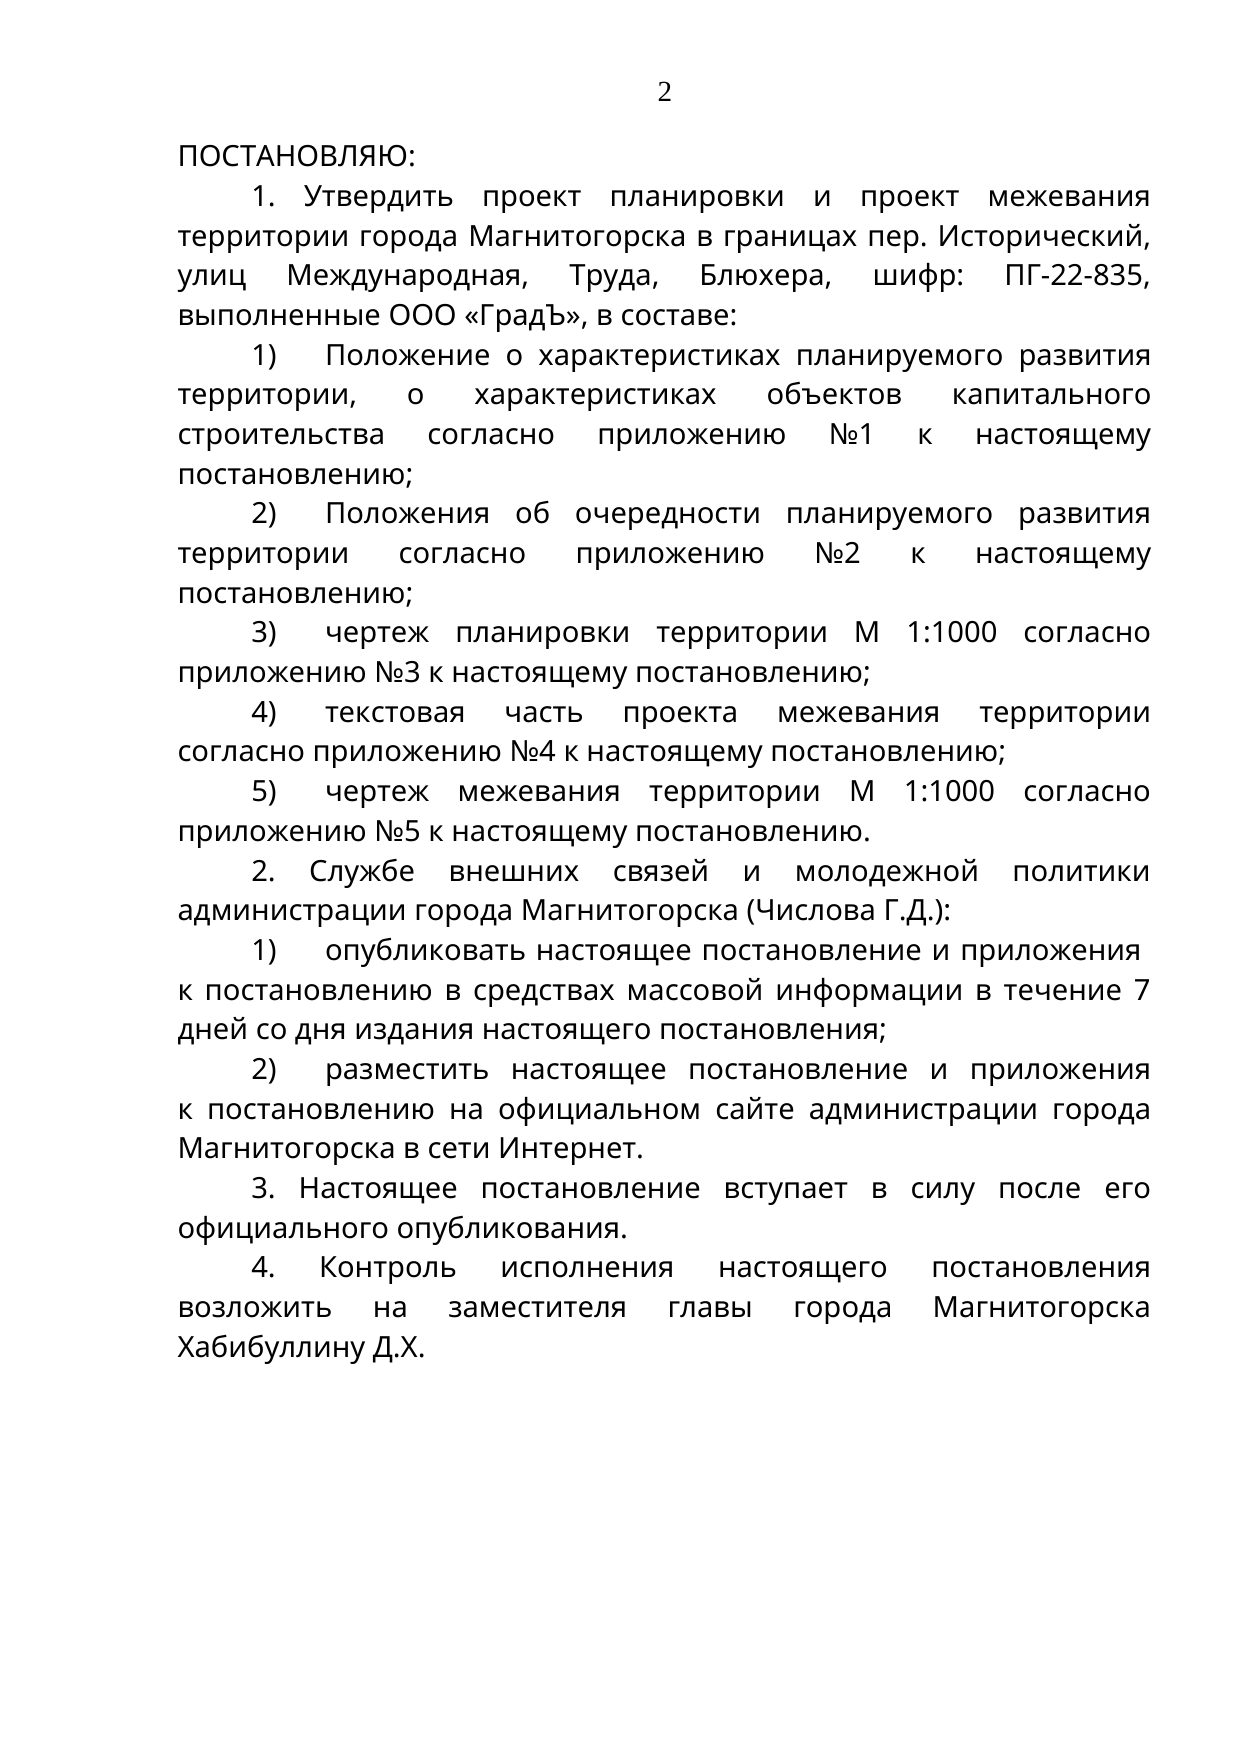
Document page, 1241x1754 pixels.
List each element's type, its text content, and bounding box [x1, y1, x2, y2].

list Положения об очередности планируемого развития территории согласно приложению №2 к настоящему постановлению; [177, 493, 1152, 612]
text 3. Настоящее постановление вступает в силу после его официального опубликования. [177, 1167, 1152, 1247]
list Положение о характеристиках планируемого развития территории, о характеристиках объектов капитального строительства согласно приложению №1 к настоящему постановлению; [177, 334, 1152, 493]
list 4. Контроль исполнения настоящего постановления возложить на заместителя главы города Магнитогорска Хабибуллину Д.Х. [177, 1247, 1152, 1366]
text 2. Службе внешних связей и молодежной политики администрации города Магнитогорска (Числова Г.Д.): [177, 850, 1152, 929]
list чертеж межевания территории М 1:1000 согласно приложению №5 к настоящему постановлению. [177, 770, 1152, 850]
list чертеж планировки территории М 1:1000 согласно приложению №3 к настоящему постановлению; [177, 612, 1152, 691]
list разместить настоящее постановление и приложения к постановлению на официальном сайте администрации города Магнитогорска в сети Интернет. [177, 1048, 1152, 1167]
list текстовая часть проекта межевания территории согласно приложению №4 к настоящему постановлению; [177, 691, 1152, 770]
text 1. Утвердить проект планировки и проект межевания территории города Магнитогорска в границах пер. Исторический, улиц Международная, Труда, Блюхера, шифр: ПГ-22-835, выполненные ООО «ГрадЪ», в составе: [177, 175, 1152, 334]
list опубликовать настоящее постановление и приложения к постановлению в средствах массовой информации в течение 7 дней со дня издания настоящего постановления; [177, 929, 1152, 1048]
text ПОСТАНОВЛЯЮ: [177, 135, 1152, 175]
